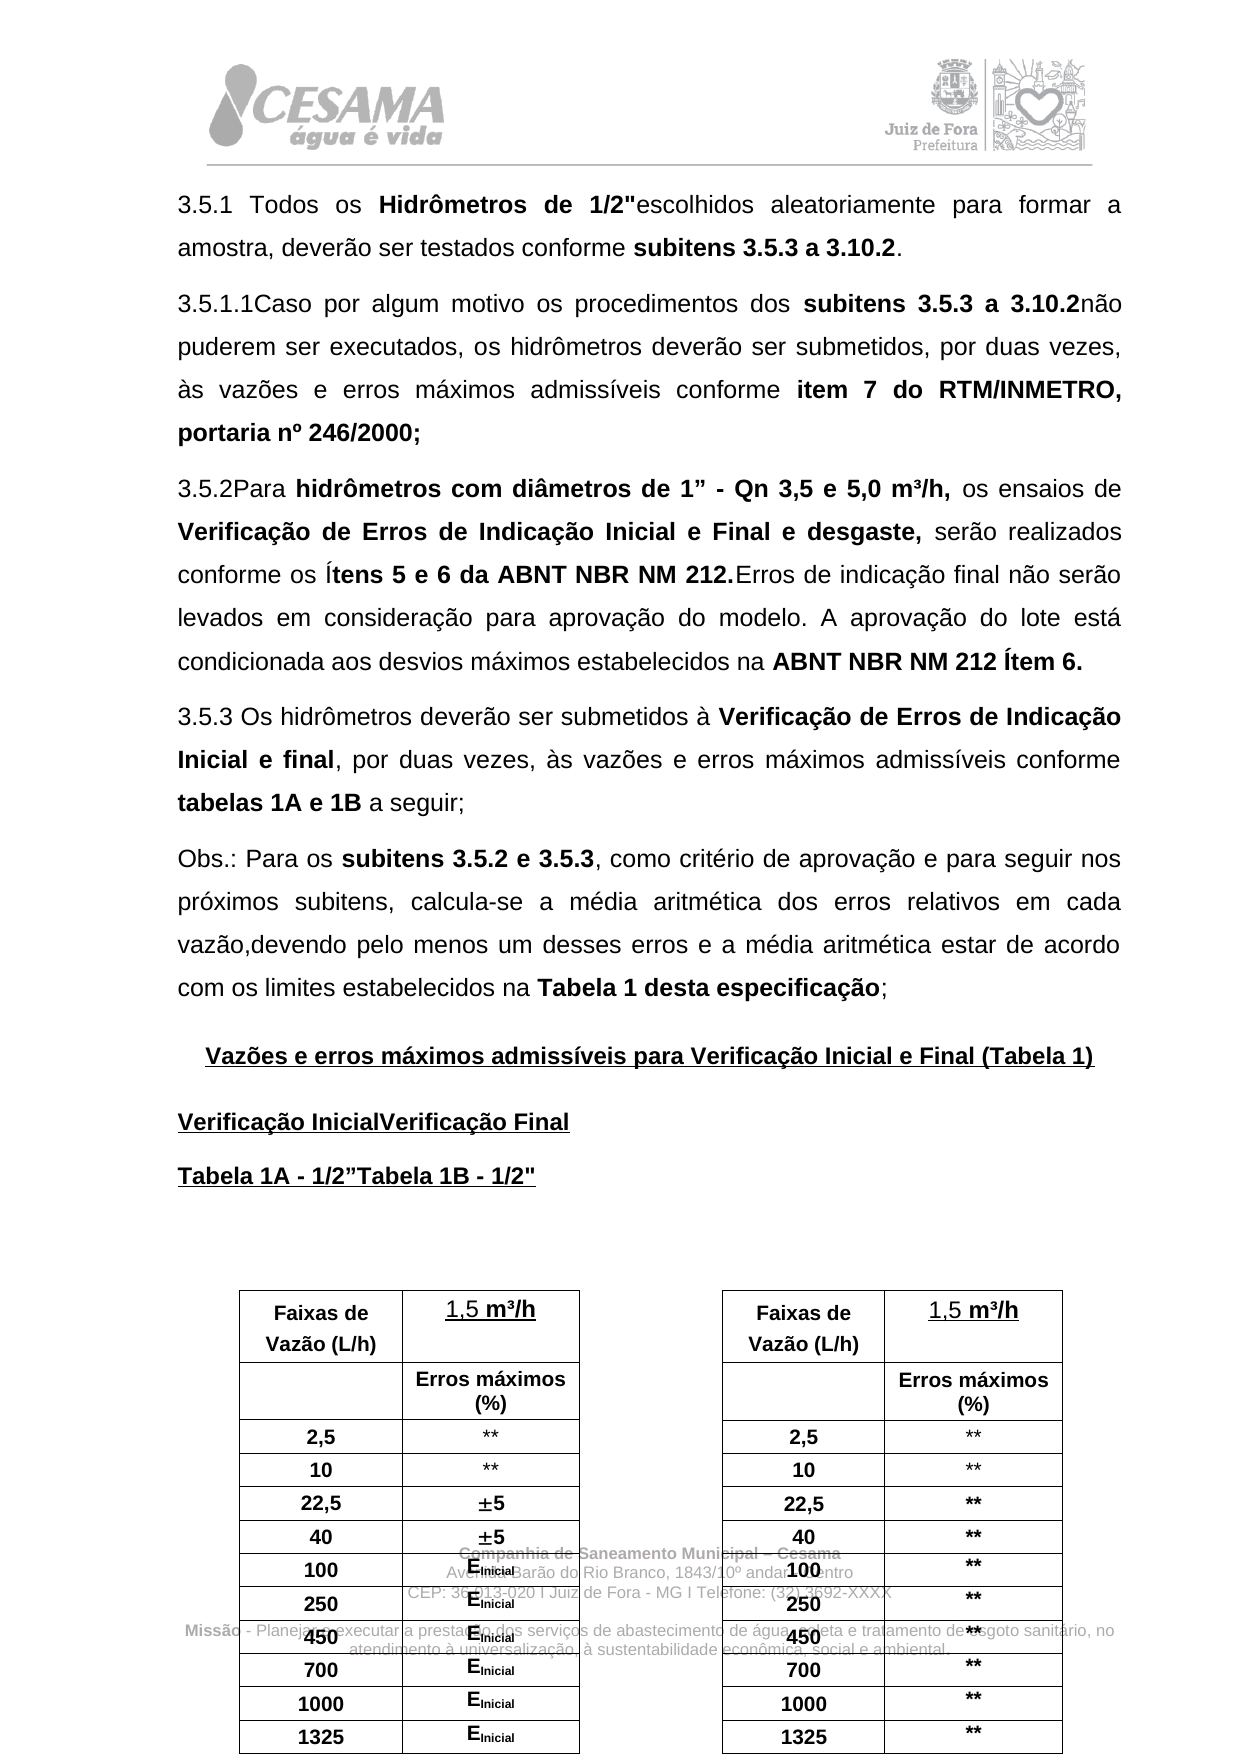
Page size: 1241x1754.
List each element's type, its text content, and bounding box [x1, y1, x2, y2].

text 3.5.1.1Caso por algum motivo os procedimentos dos subitens 3.5.3 a 3.10.2não puderem ser executados, os hidrômetros deverão ser submetidos, por duas vezes, às vazões e erros máximos admissíveis conforme item 7 do RTM/INMETRO, portaria nº 246/2000; [177, 289, 1122, 447]
text 3.5.1 Todos os Hidrômetros de 1/2"escolhidos aleatoriamente para formar a amostra, deverão ser testados conforme subitens 3.5.3 a 3.10.2. [177, 190, 1122, 262]
table_cell EInicial [403, 1687, 579, 1719]
table_cell 450 [723, 1621, 884, 1653]
table_cell 10 [723, 1454, 884, 1486]
table_cell ** [885, 1554, 1062, 1586]
table_cell 1325 [240, 1721, 402, 1753]
table_cell ** [885, 1421, 1062, 1453]
table_cell EInicial [403, 1587, 579, 1619]
table_cell [723, 1363, 884, 1419]
table_cell ** [403, 1420, 579, 1453]
table_cell EInicial [403, 1554, 579, 1586]
table_cell 5 [403, 1521, 579, 1553]
picture [206, 59, 1093, 166]
text 3.5.3 Os hidrômetros deverão ser submetidos à Verificação de Erros de Indicação Inicial e final, por duas vezes, às vazões e erros máximos admissíveis conforme tabelas 1A e 1B a seguir; [177, 702, 1122, 817]
table_cell 100 [240, 1554, 402, 1586]
table_cell ** [885, 1654, 1062, 1686]
table_cell 10 [240, 1454, 402, 1486]
table_cell 1325 [723, 1721, 884, 1753]
table_header Faixas de Vazão (L/h) [240, 1291, 402, 1362]
table_cell EInicial [403, 1621, 579, 1653]
table_cell 1000 [723, 1687, 884, 1719]
text Vazões e erros máximos admissíveis para Verificação Inicial e Final (Tabela 1) [177, 1042, 1122, 1069]
table_cell 5 [403, 1487, 579, 1519]
table_cell 250 [723, 1587, 884, 1619]
text Tabela 1A - 1/2”Tabela 1B - 1/2" [177, 1162, 1122, 1189]
table_cell 40 [723, 1521, 884, 1553]
table_cell 700 [723, 1654, 884, 1686]
table_cell ** [885, 1587, 1062, 1619]
table_cell [240, 1363, 402, 1419]
table_header 1,5 m³/h [403, 1291, 579, 1362]
table_header Faixas de Vazão (L/h) [723, 1291, 884, 1362]
table_cell 250 [240, 1587, 402, 1619]
table_cell 100 [723, 1554, 884, 1586]
table_cell 2,5 [723, 1421, 884, 1453]
table_cell 40 [240, 1521, 402, 1553]
table_cell Erros máximos (%) [885, 1363, 1062, 1419]
text Verificação InicialVerificação Final [177, 1108, 1122, 1136]
table_cell ** [885, 1487, 1062, 1519]
table_cell ** [885, 1521, 1062, 1553]
table_cell ** [885, 1621, 1062, 1653]
table_cell ** [885, 1454, 1062, 1486]
table_cell 450 [240, 1621, 402, 1653]
table_header 1,5 m³/h [885, 1291, 1062, 1362]
table_cell EInicial [403, 1654, 579, 1686]
table_cell 1000 [240, 1687, 402, 1719]
text 3.5.2Para hidrômetros com diâmetros de 1” - Qn 3,5 e 5,0 m³/h, os ensaios de Verificação de Erros de Indicação Inicial e Final e desgaste, serão realizados conforme os Ítens 5 e 6 da ABNT NBR NM 212.Erros de indicação final não serão levados em consideração para aprovação do modelo. A aprovação do lote está condicionada aos desvios máximos estabelecidos na ABNT NBR NM 212 Ítem 6. [177, 474, 1122, 675]
table_cell 700 [240, 1654, 402, 1686]
table_cell ** [403, 1454, 579, 1486]
table_cell 22,5 [240, 1487, 402, 1519]
table_cell ** [885, 1687, 1062, 1719]
table_cell ** [885, 1721, 1062, 1753]
table_cell Erros máximos (%) [403, 1363, 579, 1419]
table_cell 22,5 [723, 1487, 884, 1519]
text Obs.: Para os subitens 3.5.2 e 3.5.3, como critério de aprovação e para seguir nos próximos subitens, calcula-se a média aritmética dos erros relativos em cada vazão,devendo pelo menos um desses erros e a média aritmética estar de acordo com os limites estabelecidos na Tabela 1 desta especificação; [177, 844, 1122, 1002]
table_cell 2,5 [240, 1420, 402, 1453]
table_cell EInicial [403, 1721, 579, 1753]
